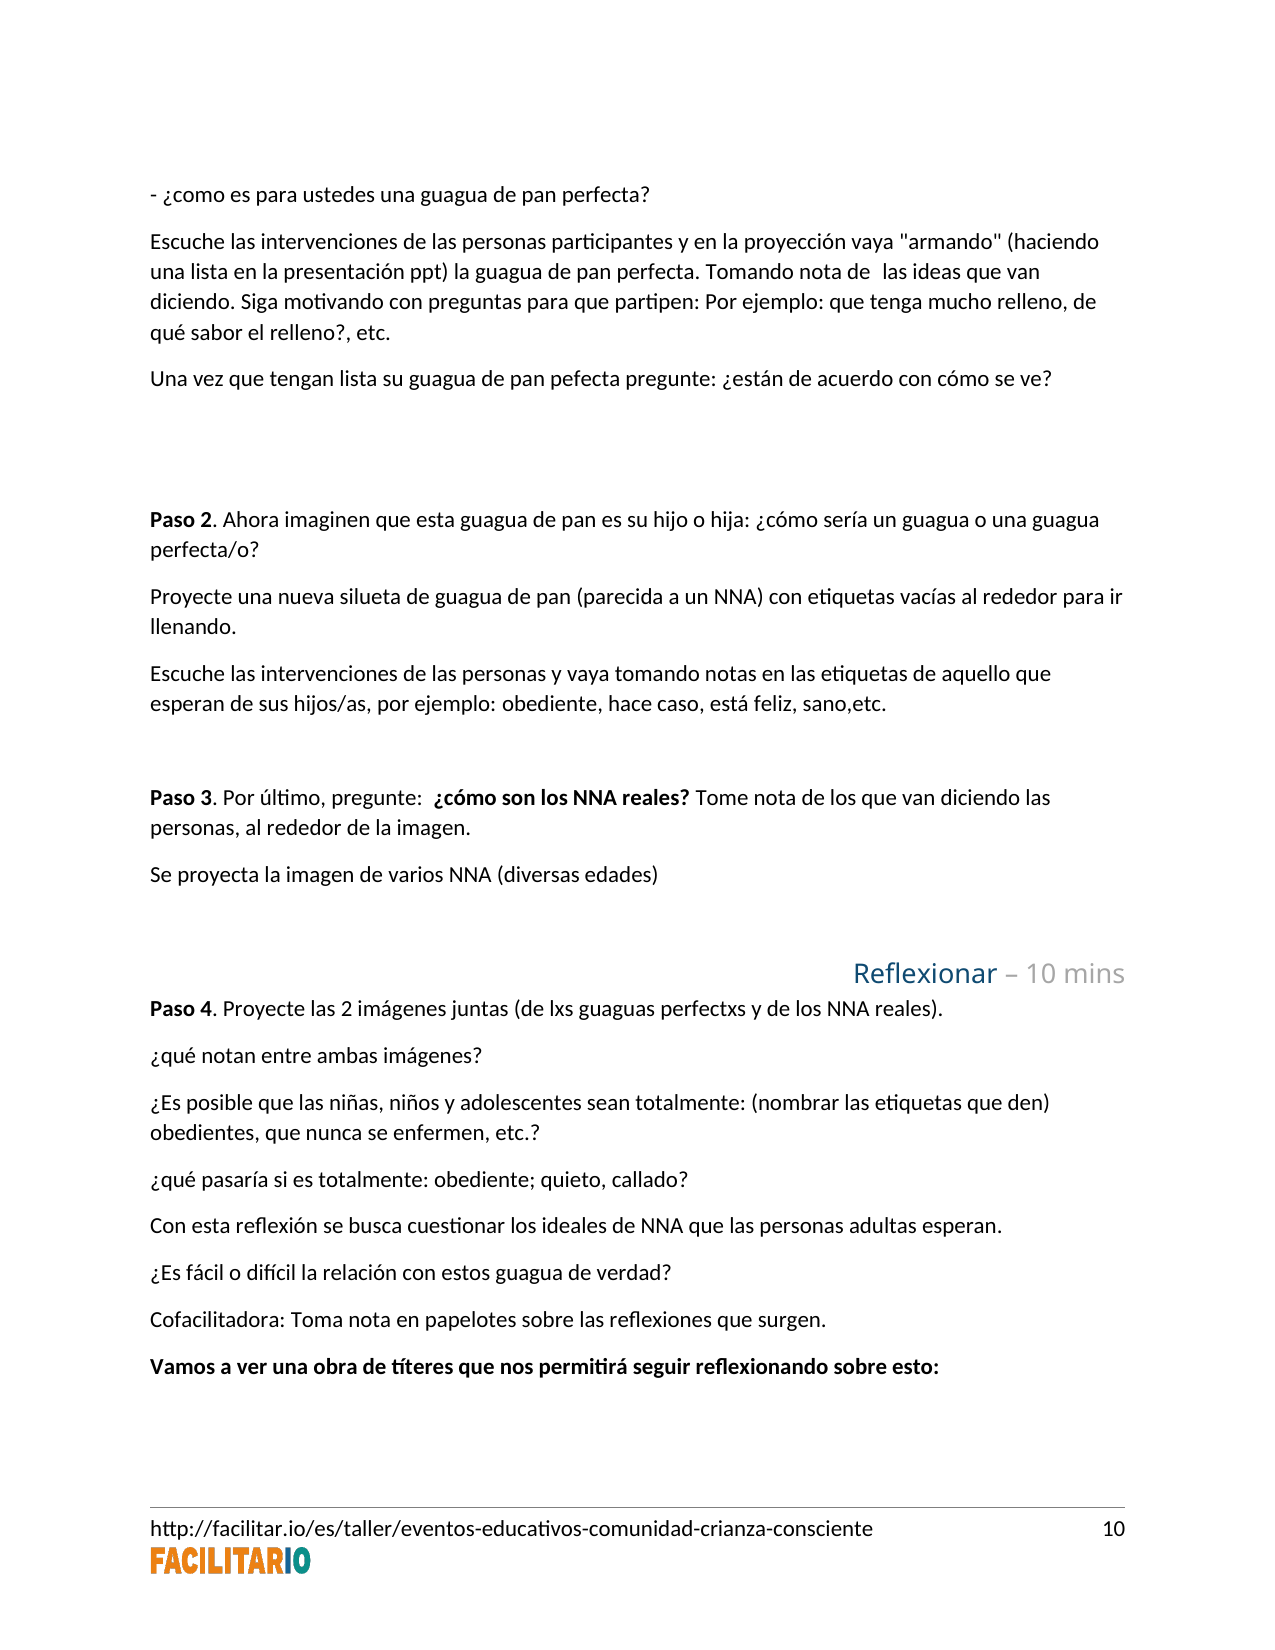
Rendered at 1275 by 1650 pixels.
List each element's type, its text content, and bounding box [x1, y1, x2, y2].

text ¿Es fácil o difícil la relación con estos guagua de verdad? [150, 1258, 1125, 1287]
text Paso 2. Ahora imaginen que esta guagua de pan es su hijo o hija: ¿cómo sería un guagua o una guagua perfecta/o? [150, 505, 1125, 563]
text Vamos a ver una obra de títeres que nos permitirá seguir reflexionando sobre esto: [150, 1352, 1125, 1380]
text ¿qué notan entre ambas imágenes? [150, 1041, 1125, 1069]
text ¿Es posible que las niñas, niños y adolescentes sean totalmente: (nombrar las etiquetas que den) obedientes, que nunca se enfermen, etc.? [150, 1088, 1125, 1146]
text Se proyecta la imagen de varios NNA (diversas edades) [150, 860, 1125, 888]
text Proyecte una nueva silueta de guagua de pan (parecida a un NNA) con etiquetas vacías al rededor para ir llenando. [150, 582, 1125, 641]
text ¿qué pasaría si es totalmente: obediente; quieto, callado? [150, 1165, 1125, 1193]
text Escuche las intervenciones de las personas participantes y en la proyección vaya "armando" (haciendo una lista en la presentación ppt) la guagua de pan perfecta. Tomando nota de las ideas que van diciendo. Siga motivando con preguntas para que partipen: Por ejemplo: que tenga mucho relleno, de qué sabor el relleno?, etc. [150, 227, 1125, 346]
text Paso 3. Por último, pregunte: ¿cómo son los NNA reales? Tome nota de los que van diciendo las personas, al rededor de la imagen. [150, 783, 1125, 842]
text Una vez que tengan lista su guagua de pan pefecta pregunte: ¿están de acuerdo con cómo se ve? [150, 364, 1125, 393]
text Con esta reflexión se busca cuestionar los ideales de NNA que las personas adultas esperan. [150, 1212, 1125, 1240]
text Cofacilitadora: Toma nota en papelotes sobre las reflexiones que surgen. [150, 1305, 1125, 1333]
text Paso 4. Proyecte las 2 imágenes juntas (de lxs guaguas perfectxs y de los NNA reales). [150, 994, 1125, 1022]
text - ¿como es para ustedes una guagua de pan perfecta? [150, 150, 1125, 208]
picture [145, 1544, 315, 1576]
subtitle Reflexionar – 10 mins [150, 954, 1125, 991]
text Escuche las intervenciones de las personas y vaya tomando notas en las etiquetas de aquello que esperan de sus hijos/as, por ejemplo: obediente, hace caso, está feliz, sano,etc. [150, 659, 1125, 718]
